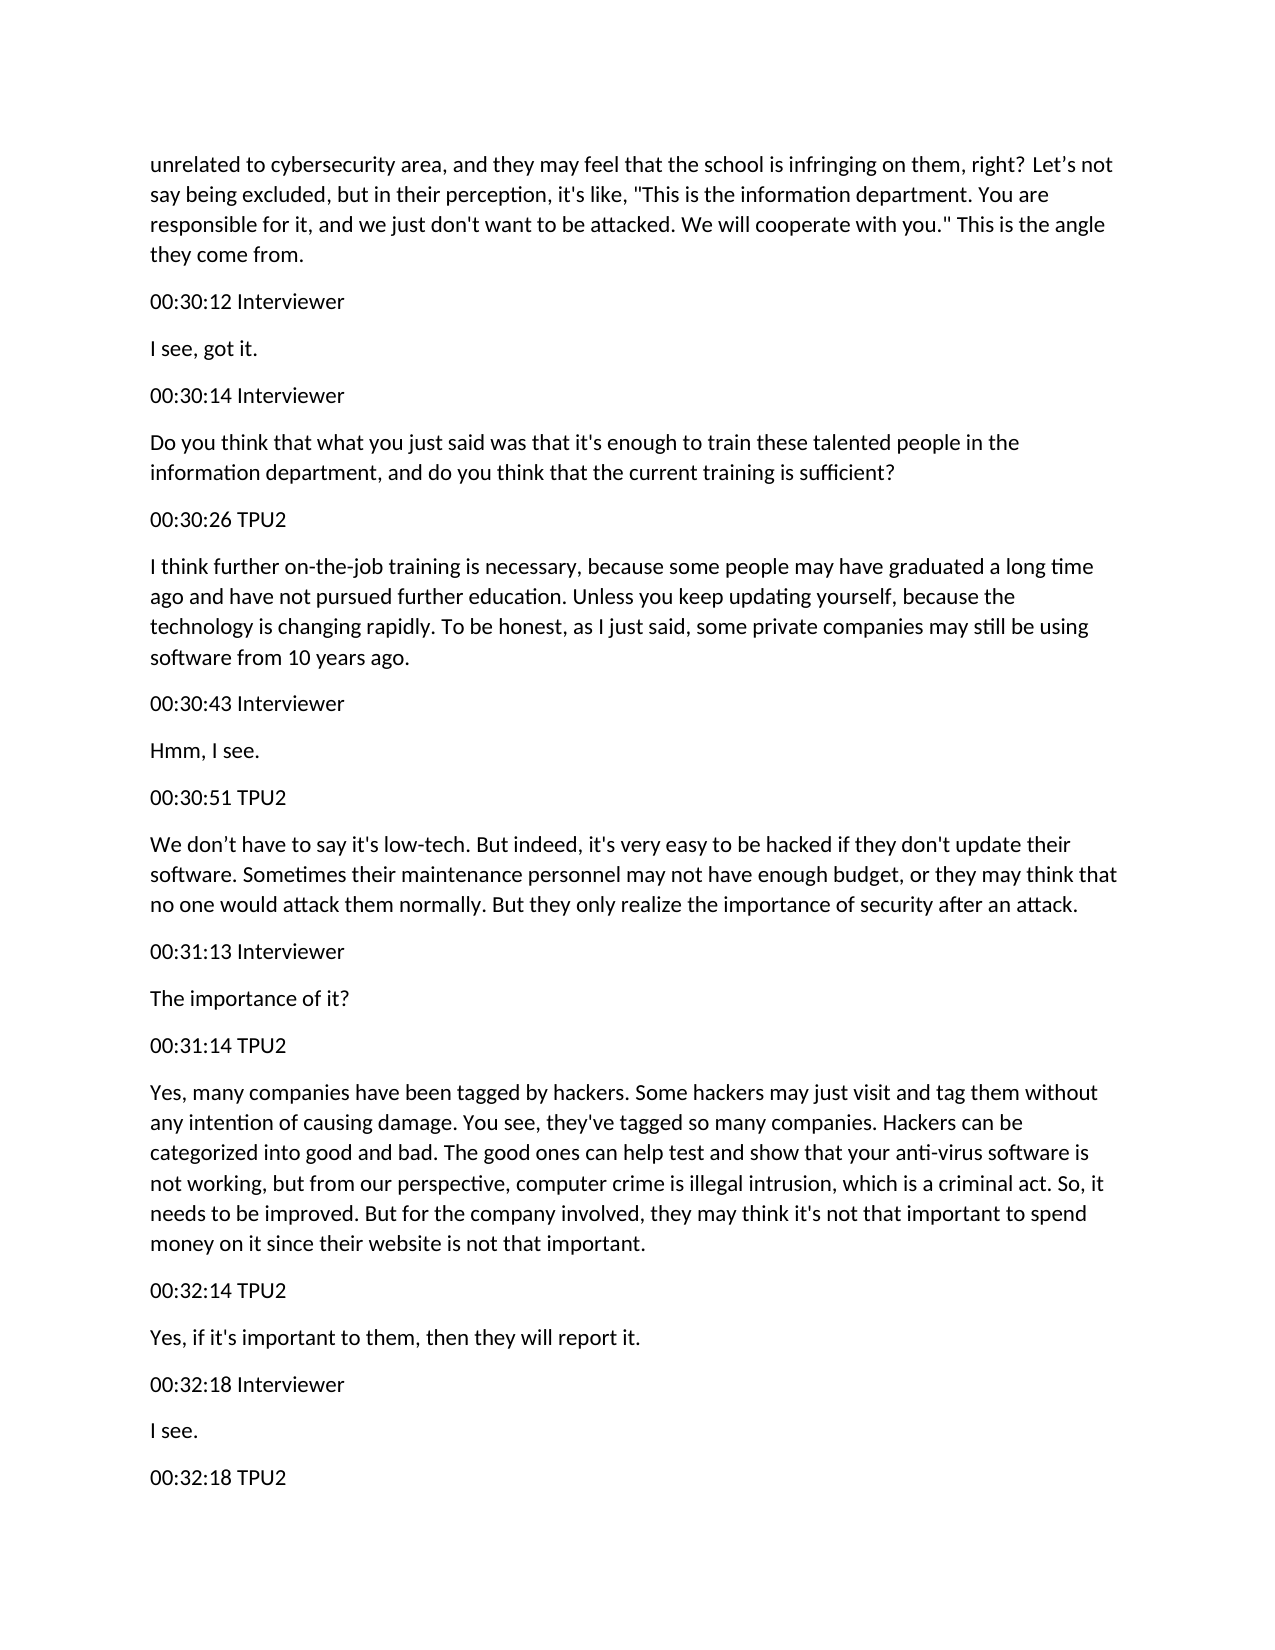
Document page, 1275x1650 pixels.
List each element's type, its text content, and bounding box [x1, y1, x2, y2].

text 00:30:12 Interviewer [150, 287, 1125, 316]
text The importance of it? [150, 984, 1125, 1012]
text I see. [150, 1417, 1125, 1445]
text 00:30:14 Interviewer [150, 381, 1125, 409]
text 00:30:51 TPU2 [150, 783, 1125, 811]
text 00:32:18 TPU2 [150, 1463, 1125, 1492]
text 00:31:13 Interviewer [150, 937, 1125, 966]
text 00:30:43 Interviewer [150, 689, 1125, 718]
text Hmm, I see. [150, 736, 1125, 764]
text Yes, many companies have been tagged by hackers. Some hackers may just visit and tag them without any intention of causing damage. You see, they've tagged so many companies. Hackers can be categorized into good and bad. The good ones can help test and show that your anti-virus software is not working, but from our perspective, computer crime is illegal intrusion, which is a criminal act. So, it needs to be improved. But for the company involved, they may think it's not that important to spend money on it since their website is not that important. [150, 1078, 1125, 1257]
text 00:30:26 TPU2 [150, 505, 1125, 533]
text I see, got it. [150, 334, 1125, 362]
text Do you think that what you just said was that it's enough to train these talented people in the information department, and do you think that the current training is sufficient? [150, 428, 1125, 486]
text We don’t have to say it's low-tech. But indeed, it's very easy to be hacked if they don't update their software. Sometimes their maintenance personnel may not have enough budget, or they may think that no one would attack them normally. But they only realize the importance of security after an attack. [150, 830, 1125, 919]
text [150, 150, 1125, 269]
text Yes, if it's important to them, then they will report it. [150, 1323, 1125, 1351]
text 00:32:18 Interviewer [150, 1370, 1125, 1398]
text 00:32:14 TPU2 [150, 1276, 1125, 1304]
text I think further on-the-job training is necessary, because some people may have graduated a long time ago and have not pursued further education. Unless you keep updating yourself, because the technology is changing rapidly. To be honest, as I just said, some private companies may still be using software from 10 years ago. [150, 552, 1125, 671]
text 00:31:14 TPU2 [150, 1031, 1125, 1059]
